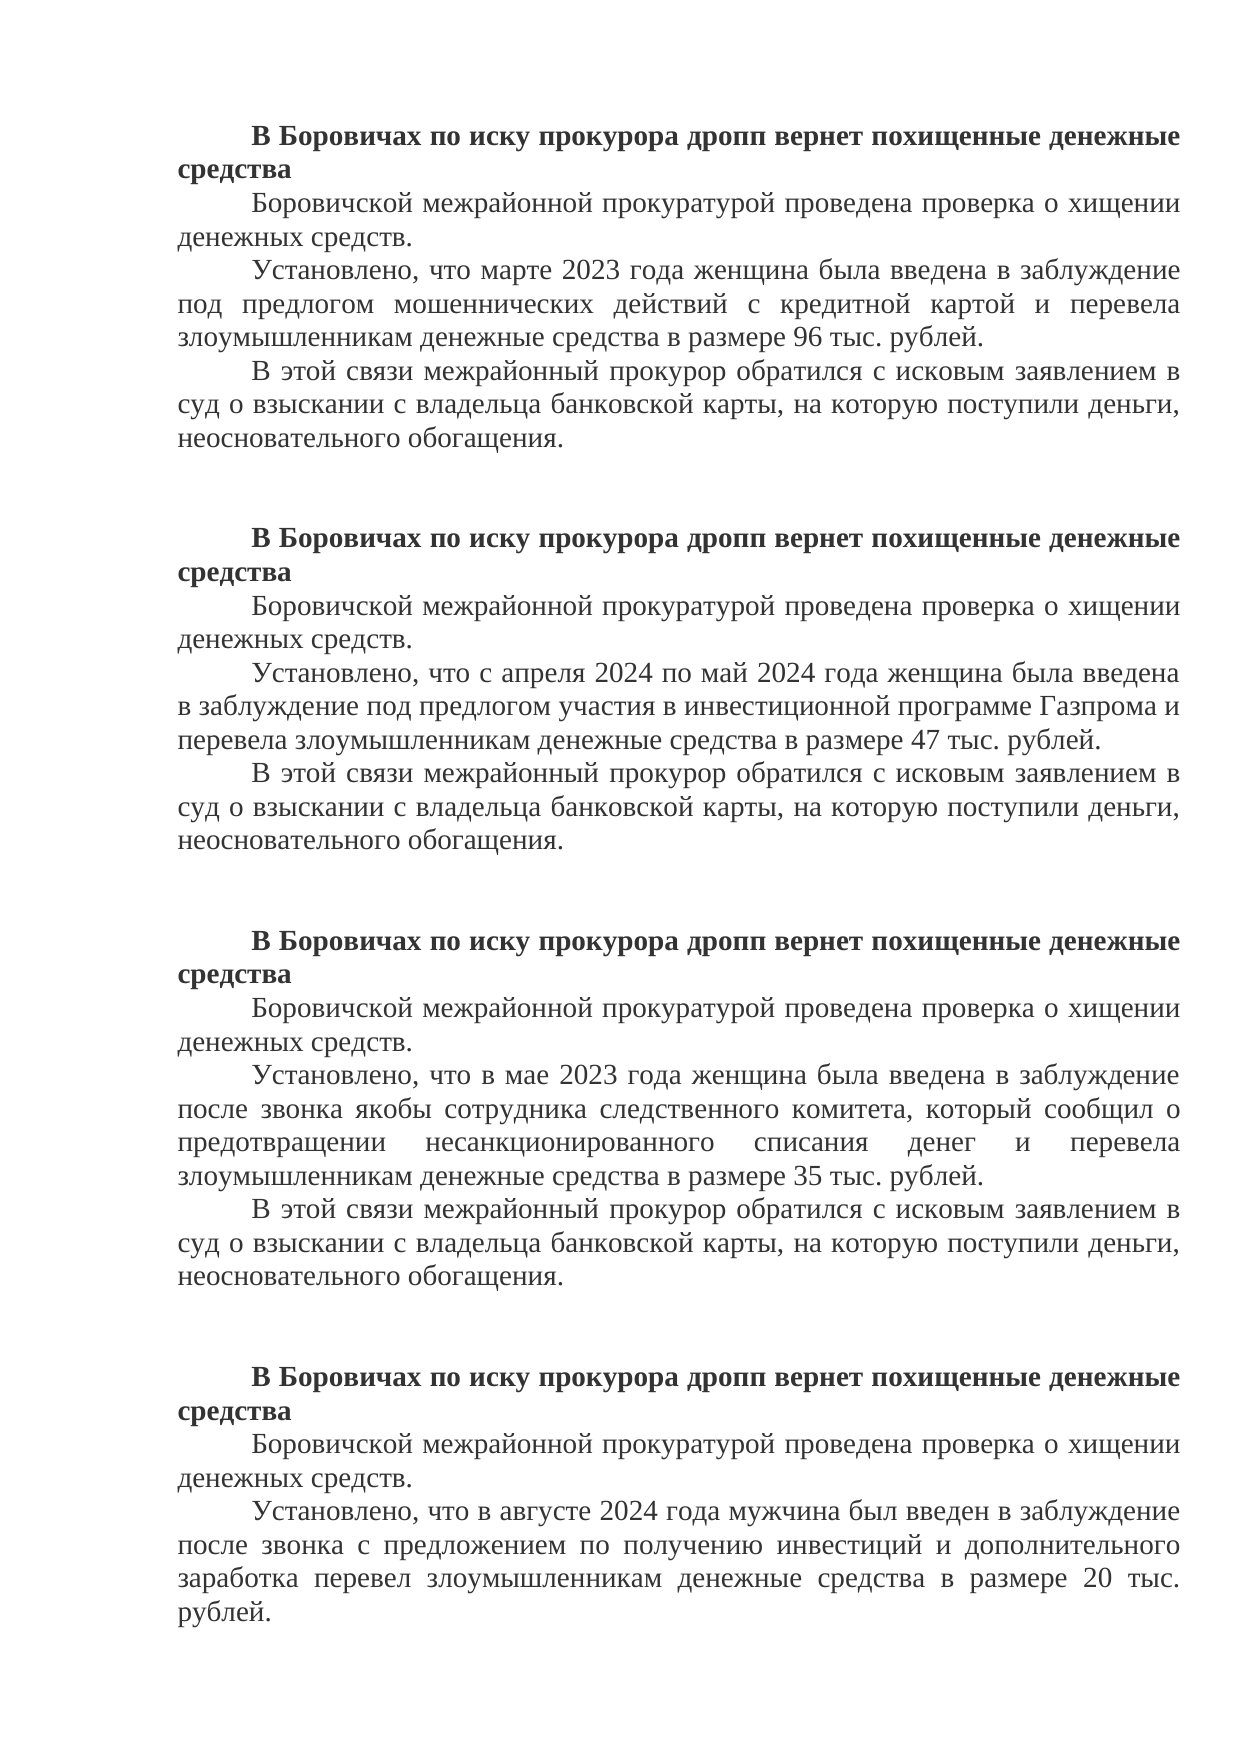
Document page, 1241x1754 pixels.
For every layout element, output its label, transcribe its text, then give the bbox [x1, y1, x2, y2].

text Боровичской межрайонной прокуратурой проведена проверка о хищении денежных средств. [177, 588, 1181, 655]
text Боровичской межрайонной прокуратурой проведена проверка о хищении денежных средств. [177, 185, 1181, 252]
text В Боровичах по иску прокурора дропп вернет похищенные денежные средства [177, 923, 1181, 990]
text Боровичской межрайонной прокуратурой проведена проверка о хищении денежных средств. [177, 1426, 1181, 1493]
text Установлено, что в мае 2023 года женщина была введена в заблуждение после звонка якобы сотрудника следственного комитета, который сообщил о предотвращении несанкционированного списания денег и перевела злоумышленникам денежные средства в размере 35 тыс. рублей. [177, 1057, 1181, 1191]
text Установлено, что в августе 2024 года мужчина был введен в заблуждение после звонка с предложением по получению инвестиций и дополнительного заработка перевел злоумышленникам денежные средства в размере 20 тыс. рублей. [177, 1493, 1181, 1627]
text Установлено, что марте 2023 года женщина была введена в заблуждение под предлогом мошеннических действий с кредитной картой и перевела злоумышленникам денежные средства в размере 96 тыс. рублей. [177, 252, 1181, 353]
text Установлено, что с апреля 2024 по май 2024 года женщина была введена в заблуждение под предлогом участия в инвестиционной программе Газпрома и перевела злоумышленникам денежные средства в размере 47 тыс. рублей. [177, 655, 1181, 755]
text В Боровичах по иску прокурора дропп вернет похищенные денежные средства [177, 521, 1181, 588]
text В Боровичах по иску прокурора дропп вернет похищенные денежные средства [177, 1359, 1181, 1426]
text Боровичской межрайонной прокуратурой проведена проверка о хищении денежных средств. [177, 990, 1181, 1057]
text В Боровичах по иску прокурора дропп вернет похищенные денежные средства [177, 118, 1181, 185]
